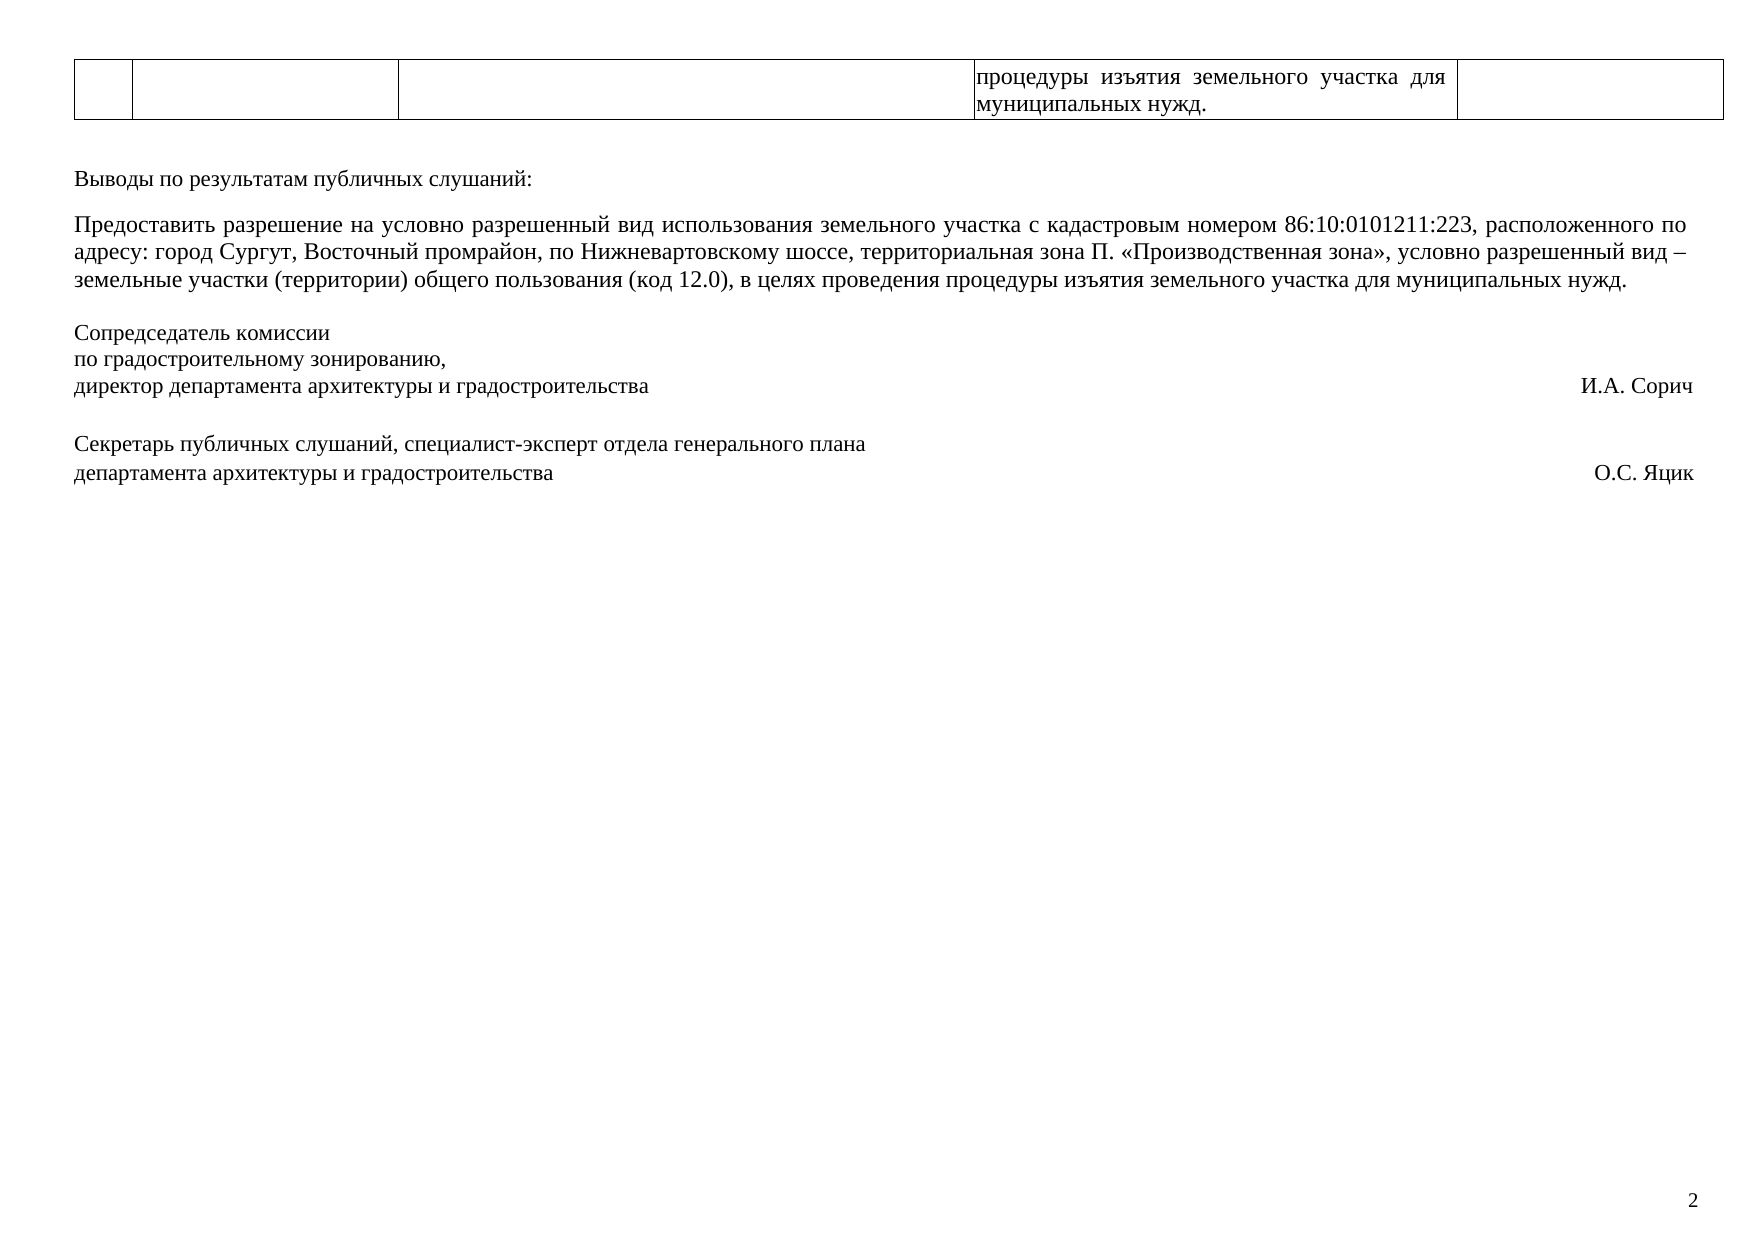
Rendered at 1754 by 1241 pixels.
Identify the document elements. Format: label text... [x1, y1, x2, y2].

text Секретарь публичных слушаний, специалист-эксперт отдела генерального плана департамента архитектуры и градостроительства О.С. Яцик [74, 430, 1698, 485]
text Сопредседатель комиссии по градостроительному зонированию, [74, 319, 1688, 372]
table_cell [133, 60, 398, 118]
text директор департамента архитектуры и градостроительства И.А. Сорич [74, 372, 1698, 398]
text Предоставить разрешение на условно разрешенный вид использования земельного участка с кадастровым номером 86:10:0101211:223, расположенного по адресу: город Сургут, Восточный промрайон, по Нижневартовскому шоссе, территориальная зона П. «Производственная зона», условно разрешенный вид – земельные участки (территории) общего пользования (код 12.0), в целях проведения процедуры изъятия земельного участка для муниципальных нужд. [74, 210, 1688, 293]
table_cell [1458, 60, 1723, 118]
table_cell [975, 60, 1457, 118]
text Выводы по результатам публичных слушаний: [74, 165, 1698, 191]
table_cell [75, 60, 132, 118]
table_cell [399, 60, 974, 118]
